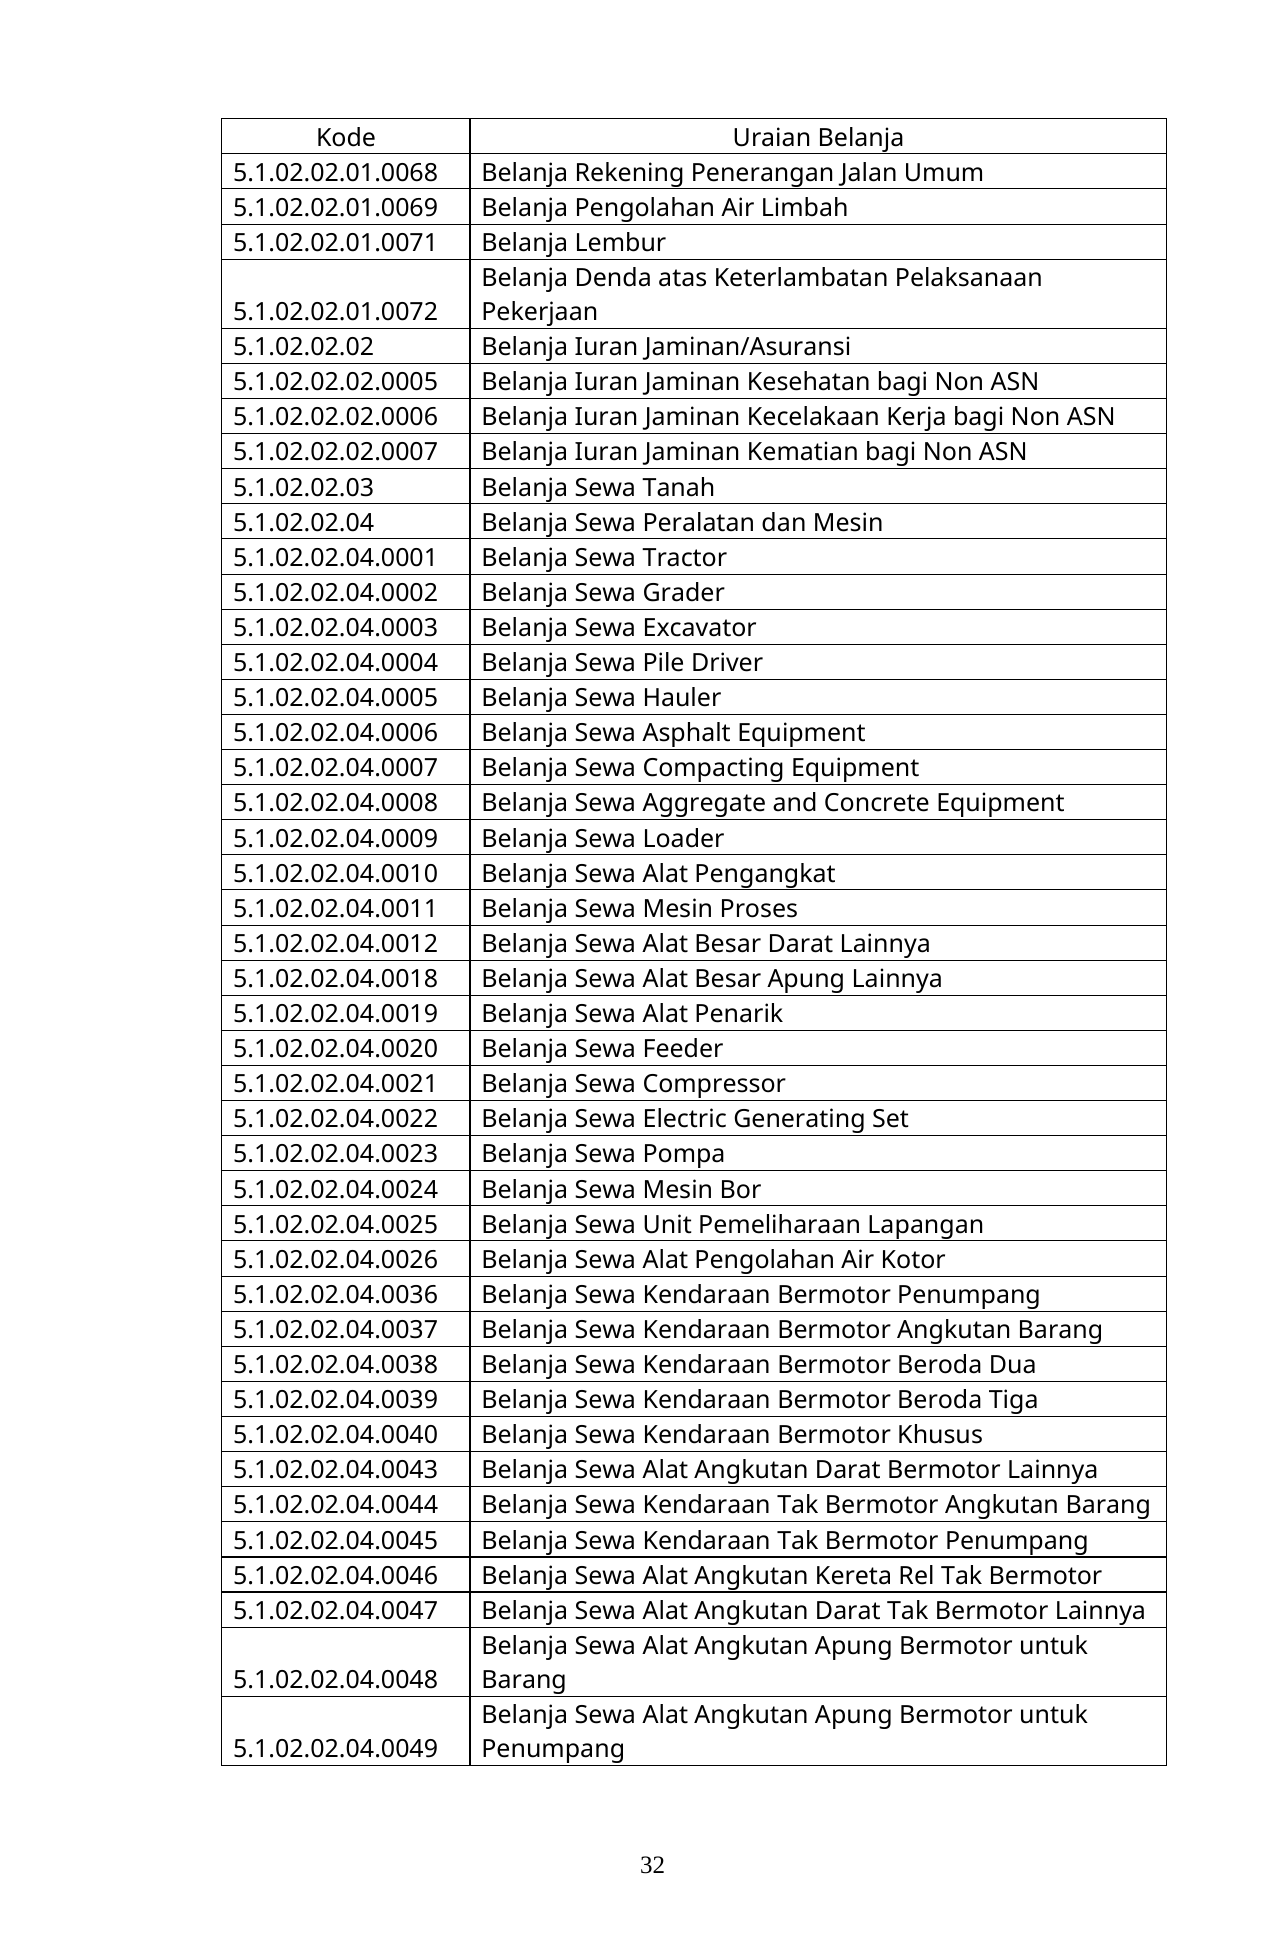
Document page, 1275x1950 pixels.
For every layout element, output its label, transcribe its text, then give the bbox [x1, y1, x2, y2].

table_cell 5.1.02.02.02.0006 [222, 399, 469, 433]
table_cell Belanja Sewa Tractor [471, 539, 1166, 573]
table_cell 5.1.02.02.04.0003 [222, 610, 469, 644]
table_cell Belanja Sewa Kendaraan Bermotor Khusus [471, 1417, 1166, 1451]
table_cell Belanja Sewa Alat Penarik [471, 996, 1166, 1030]
table_cell Belanja Sewa Pile Driver [471, 645, 1166, 679]
table_cell Belanja Iuran Jaminan Kematian bagi Non ASN [471, 434, 1166, 468]
table_cell Belanja Sewa Alat Besar Darat Lainnya [471, 926, 1166, 959]
table_cell 5.1.02.02.04.0046 [222, 1558, 469, 1591]
table_cell 5.1.02.02.04.0043 [222, 1452, 469, 1486]
table_cell 5.1.02.02.04.0006 [222, 715, 469, 749]
table_cell Belanja Sewa Asphalt Equipment [471, 715, 1166, 749]
table_cell Belanja Lembur [471, 225, 1166, 258]
table_cell Belanja Sewa Kendaraan Bermotor Angkutan Barang [471, 1312, 1166, 1346]
table_cell Belanja Sewa Peralatan dan Mesin [471, 504, 1166, 538]
table_cell 5.1.02.02.01.0068 [222, 154, 469, 188]
table_cell 5.1.02.02.02.0007 [222, 434, 469, 468]
table_cell Belanja Sewa Kendaraan Bermotor Beroda Tiga [471, 1382, 1166, 1416]
table_cell Belanja Sewa Alat Pengangkat [471, 855, 1166, 889]
table_cell 5.1.02.02.04.0001 [222, 539, 469, 573]
table_cell Belanja Sewa Mesin Bor [471, 1171, 1166, 1205]
table_cell 5.1.02.02.04.0044 [222, 1487, 469, 1521]
table_cell Belanja Sewa Aggregate and Concrete Equipment [471, 785, 1166, 819]
table_cell 5.1.02.02.04.0024 [222, 1171, 469, 1205]
table_cell Belanja Sewa Electric Generating Set [471, 1101, 1166, 1135]
table_cell 5.1.02.02.01.0072 [222, 260, 469, 328]
table_cell Belanja Iuran Jaminan Kecelakaan Kerja bagi Non ASN [471, 399, 1166, 433]
table_cell Belanja Sewa Loader [471, 820, 1166, 854]
table_cell Belanja Rekening Penerangan Jalan Umum [471, 154, 1166, 188]
table_cell 5.1.02.02.04.0023 [222, 1136, 469, 1170]
table_cell 5.1.02.02.04.0007 [222, 750, 469, 784]
table_cell 5.1.02.02.04.0019 [222, 996, 469, 1030]
table_cell 5.1.02.02.04.0022 [222, 1101, 469, 1135]
table_cell 5.1.02.02.03 [222, 469, 469, 503]
table_cell Belanja Sewa Mesin Proses [471, 890, 1166, 924]
table_cell 5.1.02.02.04.0040 [222, 1417, 469, 1451]
table_header Kode [222, 119, 469, 153]
table_cell 5.1.02.02.04.0021 [222, 1066, 469, 1100]
table_cell 5.1.02.02.04.0005 [222, 680, 469, 714]
table_cell Belanja Sewa Feeder [471, 1031, 1166, 1065]
table_cell 5.1.02.02.04.0020 [222, 1031, 469, 1065]
table_cell Belanja Sewa Compacting Equipment [471, 750, 1166, 784]
table_cell Belanja Iuran Jaminan/Asuransi [471, 329, 1166, 363]
table_cell Belanja Pengolahan Air Limbah [471, 189, 1166, 223]
table_cell 5.1.02.02.04.0008 [222, 785, 469, 819]
table_cell 5.1.02.02.04.0026 [222, 1241, 469, 1276]
table_cell Belanja Iuran Jaminan Kesehatan bagi Non ASN [471, 364, 1166, 398]
table_cell Belanja Sewa Excavator [471, 610, 1166, 644]
table_cell 5.1.02.02.04.0045 [222, 1522, 469, 1556]
table_cell Belanja Sewa Kendaraan Tak Bermotor Penumpang [471, 1522, 1166, 1556]
table_cell 5.1.02.02.04.0047 [222, 1593, 469, 1627]
table_cell 5.1.02.02.04.0036 [222, 1277, 469, 1311]
table_cell 5.1.02.02.04.0010 [222, 855, 469, 889]
table_cell 5.1.02.02.01.0071 [222, 225, 469, 258]
table_cell Belanja Sewa Alat Besar Apung Lainnya [471, 961, 1166, 995]
table_cell Belanja Sewa Unit Pemeliharaan Lapangan [471, 1206, 1166, 1240]
table_cell Belanja Sewa Tanah [471, 469, 1166, 503]
table_cell Belanja Sewa Alat Angkutan Apung Bermotor untuk Penumpang [471, 1697, 1166, 1765]
table_cell Belanja Sewa Alat Angkutan Darat Tak Bermotor Lainnya [471, 1593, 1166, 1627]
table_cell Belanja Sewa Alat Angkutan Darat Bermotor Lainnya [471, 1452, 1166, 1486]
table_cell 5.1.02.02.04.0048 [222, 1628, 469, 1696]
table_cell 5.1.02.02.04.0002 [222, 575, 469, 608]
table_cell Belanja Sewa Kendaraan Tak Bermotor Angkutan Barang [471, 1487, 1166, 1521]
table_cell 5.1.02.02.04.0039 [222, 1382, 469, 1416]
table_cell Belanja Sewa Kendaraan Bermotor Penumpang [471, 1277, 1166, 1311]
table_cell Belanja Sewa Grader [471, 575, 1166, 608]
table_cell Belanja Sewa Alat Pengolahan Air Kotor [471, 1241, 1166, 1276]
table_cell Belanja Sewa Pompa [471, 1136, 1166, 1170]
table_cell 5.1.02.02.02.0005 [222, 364, 469, 398]
table_cell Belanja Sewa Compressor [471, 1066, 1166, 1100]
table_cell 5.1.02.02.04.0004 [222, 645, 469, 679]
table_cell Belanja Sewa Hauler [471, 680, 1166, 714]
table_cell Belanja Sewa Kendaraan Bermotor Beroda Dua [471, 1347, 1166, 1381]
table_cell 5.1.02.02.04.0049 [222, 1697, 469, 1765]
table_cell Belanja Sewa Alat Angkutan Apung Bermotor untuk Barang [471, 1628, 1166, 1696]
table_cell 5.1.02.02.04.0009 [222, 820, 469, 854]
table_cell Belanja Sewa Alat Angkutan Kereta Rel Tak Bermotor [471, 1558, 1166, 1591]
table_cell 5.1.02.02.04.0038 [222, 1347, 469, 1381]
table_cell 5.1.02.02.01.0069 [222, 189, 469, 223]
table_cell 5.1.02.02.02 [222, 329, 469, 363]
table_cell Belanja Denda atas Keterlambatan Pelaksanaan Pekerjaan [471, 260, 1166, 328]
table_cell 5.1.02.02.04.0037 [222, 1312, 469, 1346]
table_cell 5.1.02.02.04.0018 [222, 961, 469, 995]
table_cell 5.1.02.02.04 [222, 504, 469, 538]
table_header Uraian Belanja [471, 119, 1166, 153]
table_cell 5.1.02.02.04.0025 [222, 1206, 469, 1240]
table_cell 5.1.02.02.04.0011 [222, 890, 469, 924]
table_cell 5.1.02.02.04.0012 [222, 926, 469, 959]
